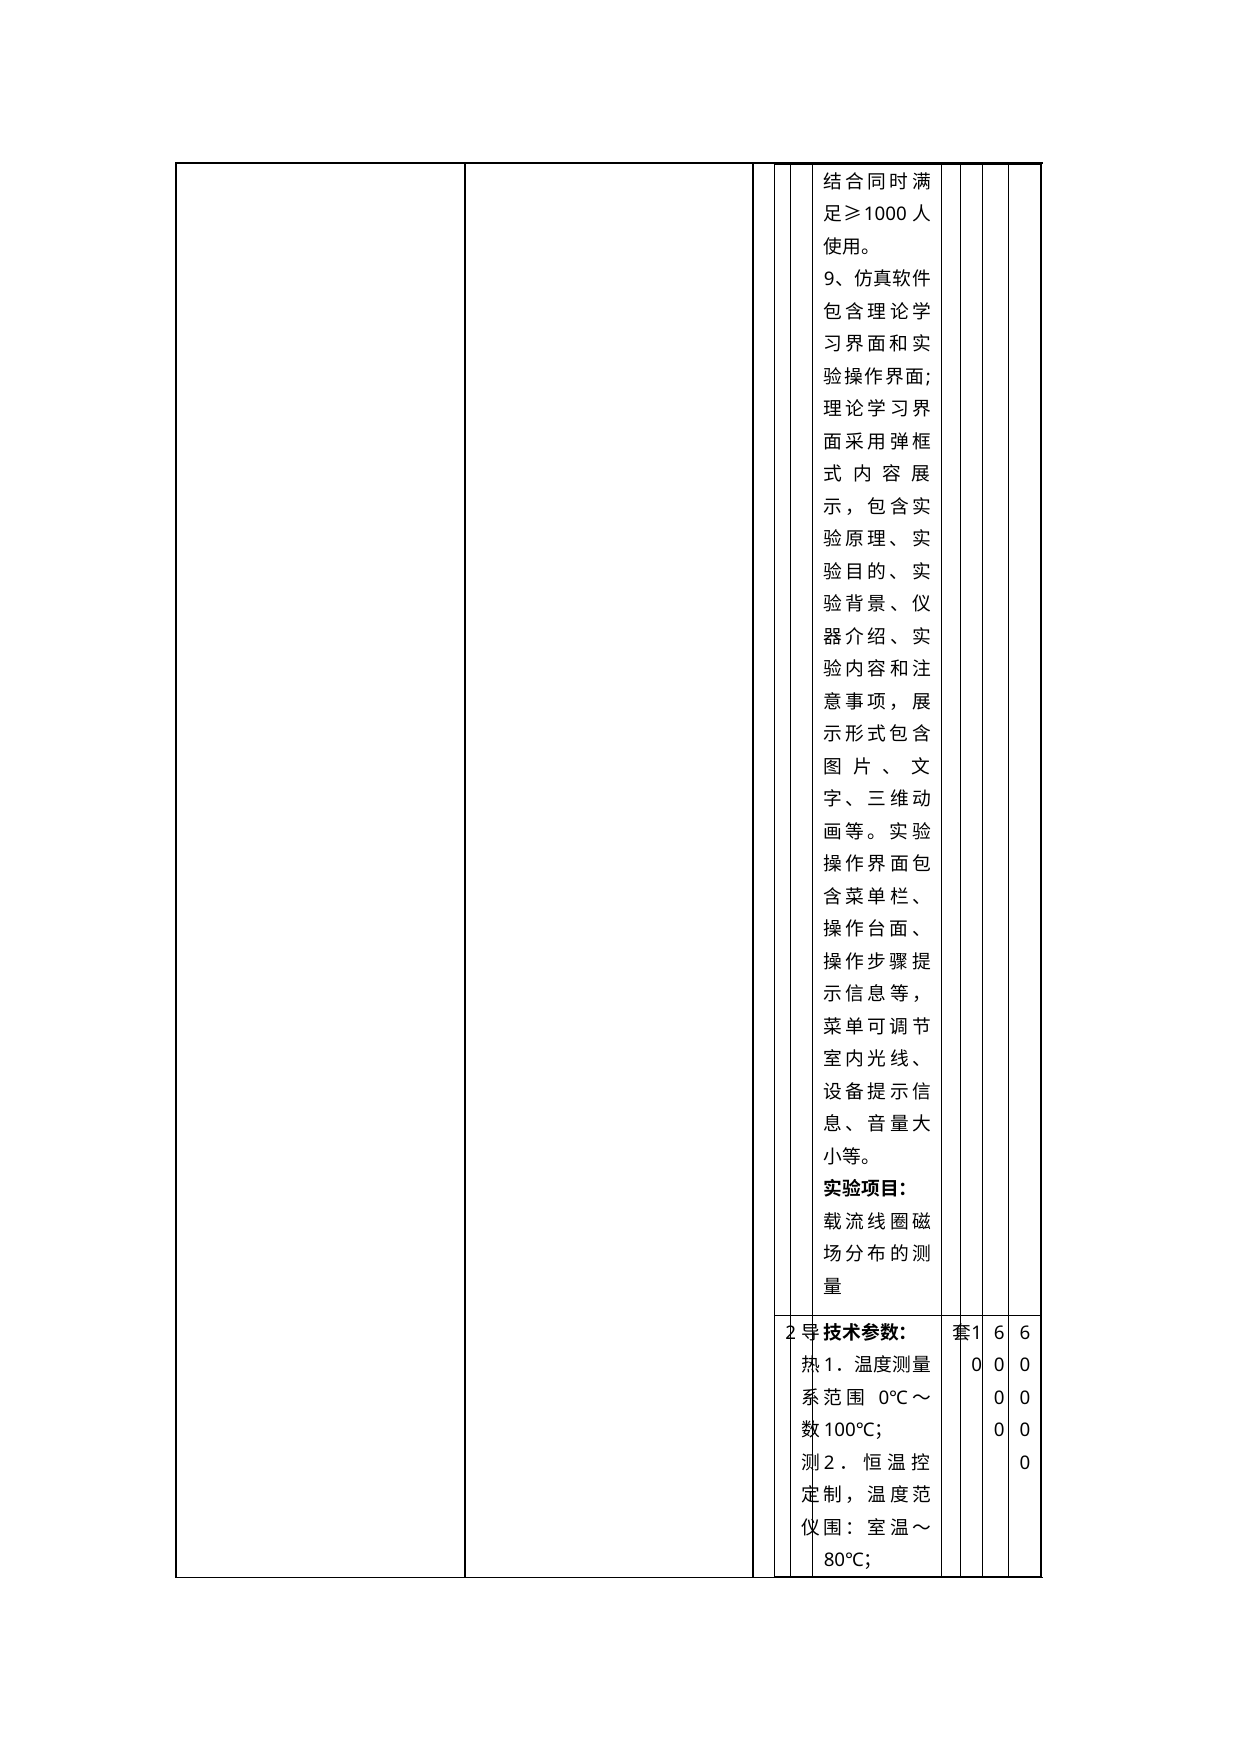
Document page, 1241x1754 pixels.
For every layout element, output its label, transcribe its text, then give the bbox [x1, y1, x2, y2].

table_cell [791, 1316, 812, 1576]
table_cell 1 [177, 164, 464, 1577]
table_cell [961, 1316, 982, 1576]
table_cell [466, 164, 752, 1577]
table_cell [754, 164, 774, 1577]
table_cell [1009, 165, 1040, 1315]
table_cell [813, 165, 941, 1315]
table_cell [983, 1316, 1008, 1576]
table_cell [813, 1316, 941, 1576]
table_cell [942, 165, 960, 1315]
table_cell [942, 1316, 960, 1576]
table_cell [961, 165, 982, 1315]
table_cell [791, 165, 812, 1315]
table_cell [775, 165, 790, 1315]
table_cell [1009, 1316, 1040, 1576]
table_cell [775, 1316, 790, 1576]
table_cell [983, 165, 1008, 1315]
